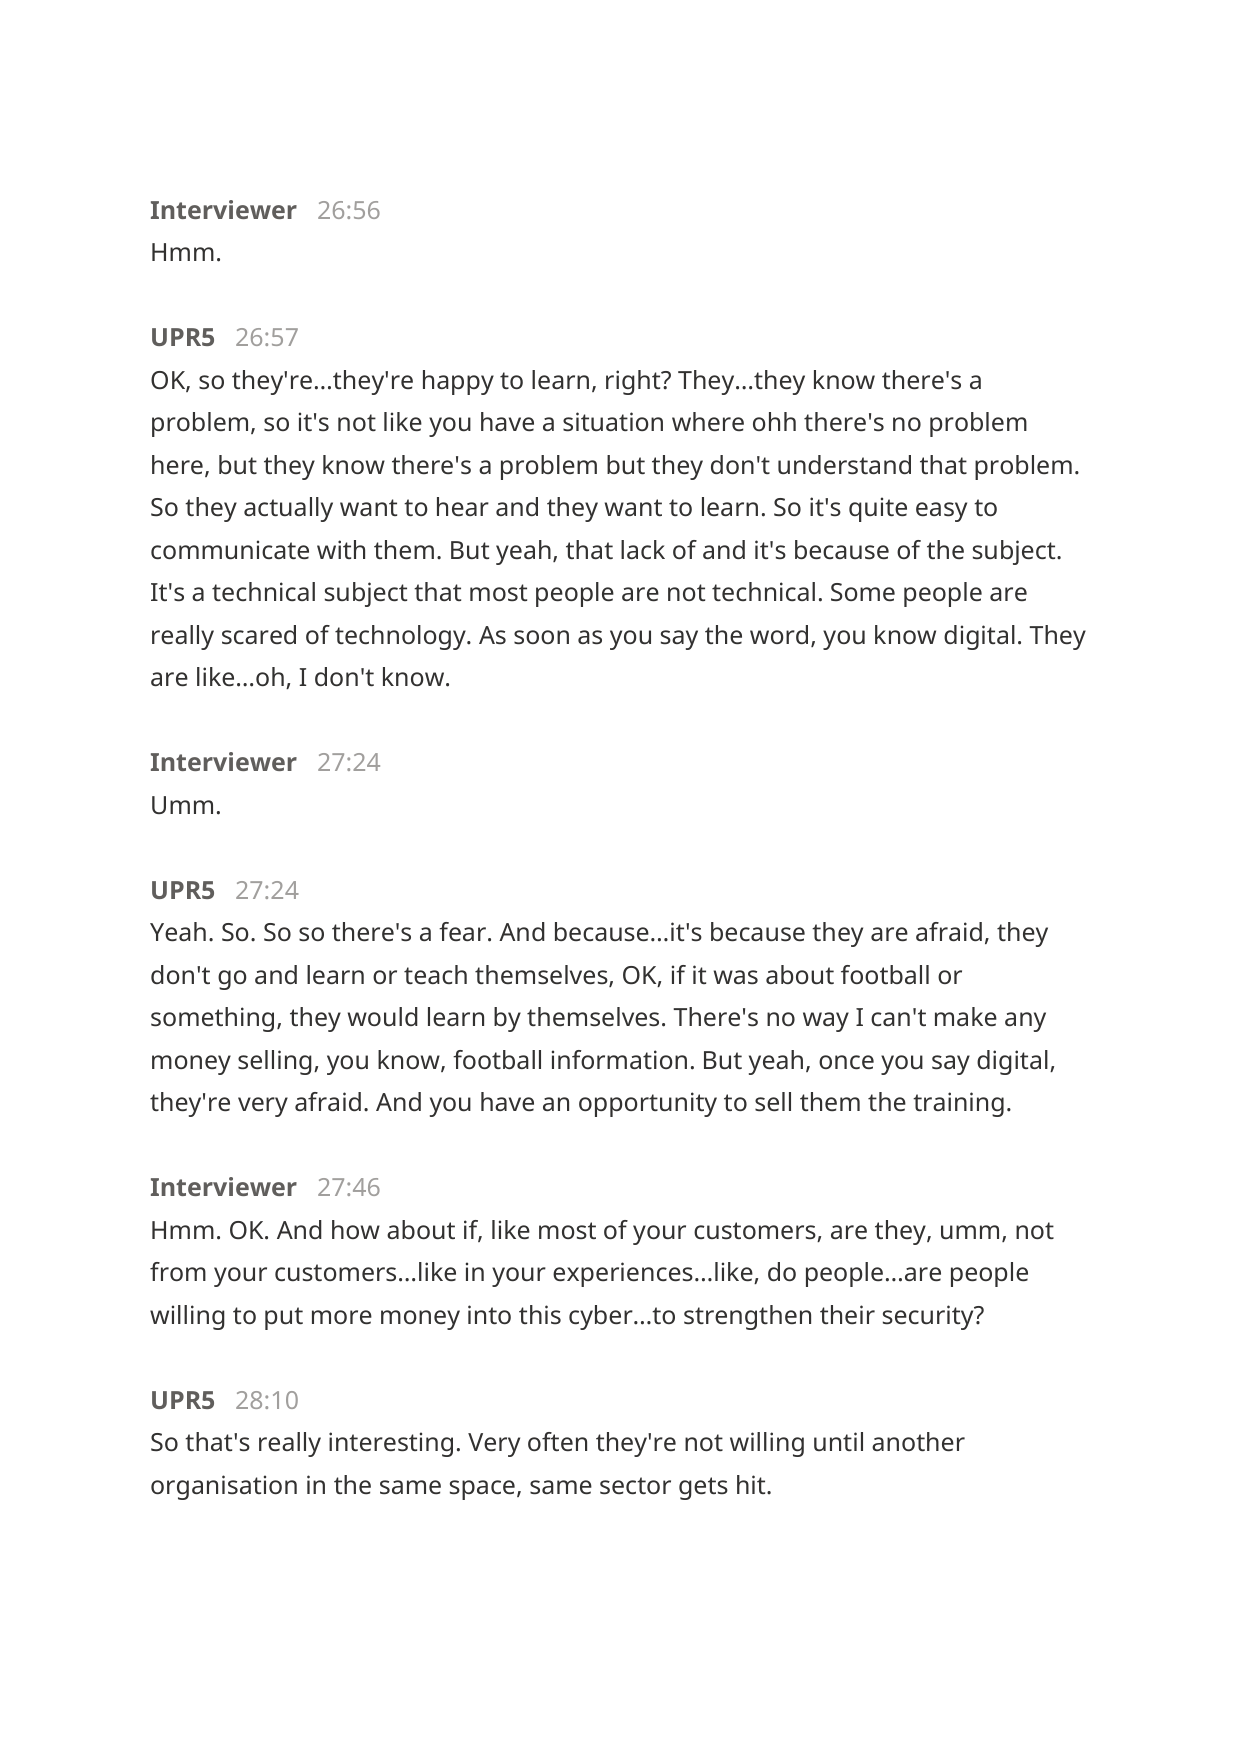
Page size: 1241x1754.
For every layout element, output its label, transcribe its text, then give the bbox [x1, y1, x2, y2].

text UPR5 26:57 OK, so they're…they're happy to learn, right? They…they know there's a problem, so it's not like you have a situation where ohh there's no problem here, but they know there's a problem but they don't understand that problem. So they actually want to hear and they want to learn. So it's quite easy to communicate with them. But yeah, that lack of and it's because of the subject. It's a technical subject that most people are not technical. Some people are really scared of technology. As soon as you say the word, you know digital. They are like…oh, I don't know. [150, 277, 1090, 694]
text Interviewer 27:46 Hmm. OK. And how about if, like most of your customers, are they, umm, not from your customers…like in your experiences…like, do people…are people willing to put more money into this cyber…to strengthen their security? [150, 1127, 1090, 1332]
text UPR5 27:24 Yeah. So. So so there's a fear. And because…it's because they are afraid, they don't go and learn or teach themselves, OK, if it was about football or something, they would learn by themselves. There's no way I can't make any money selling, you know, football information. But yeah, once you say digital, they're very afraid. And you have an opportunity to sell them the training. [150, 830, 1090, 1119]
text Interviewer 26:56 Hmm. [150, 150, 1090, 269]
text Interviewer 27:24 Umm. [150, 702, 1090, 822]
text UPR5 28:10 So that's really interesting. Very often they're not willing until another organisation in the same space, same sector gets hit. [150, 1340, 1090, 1502]
